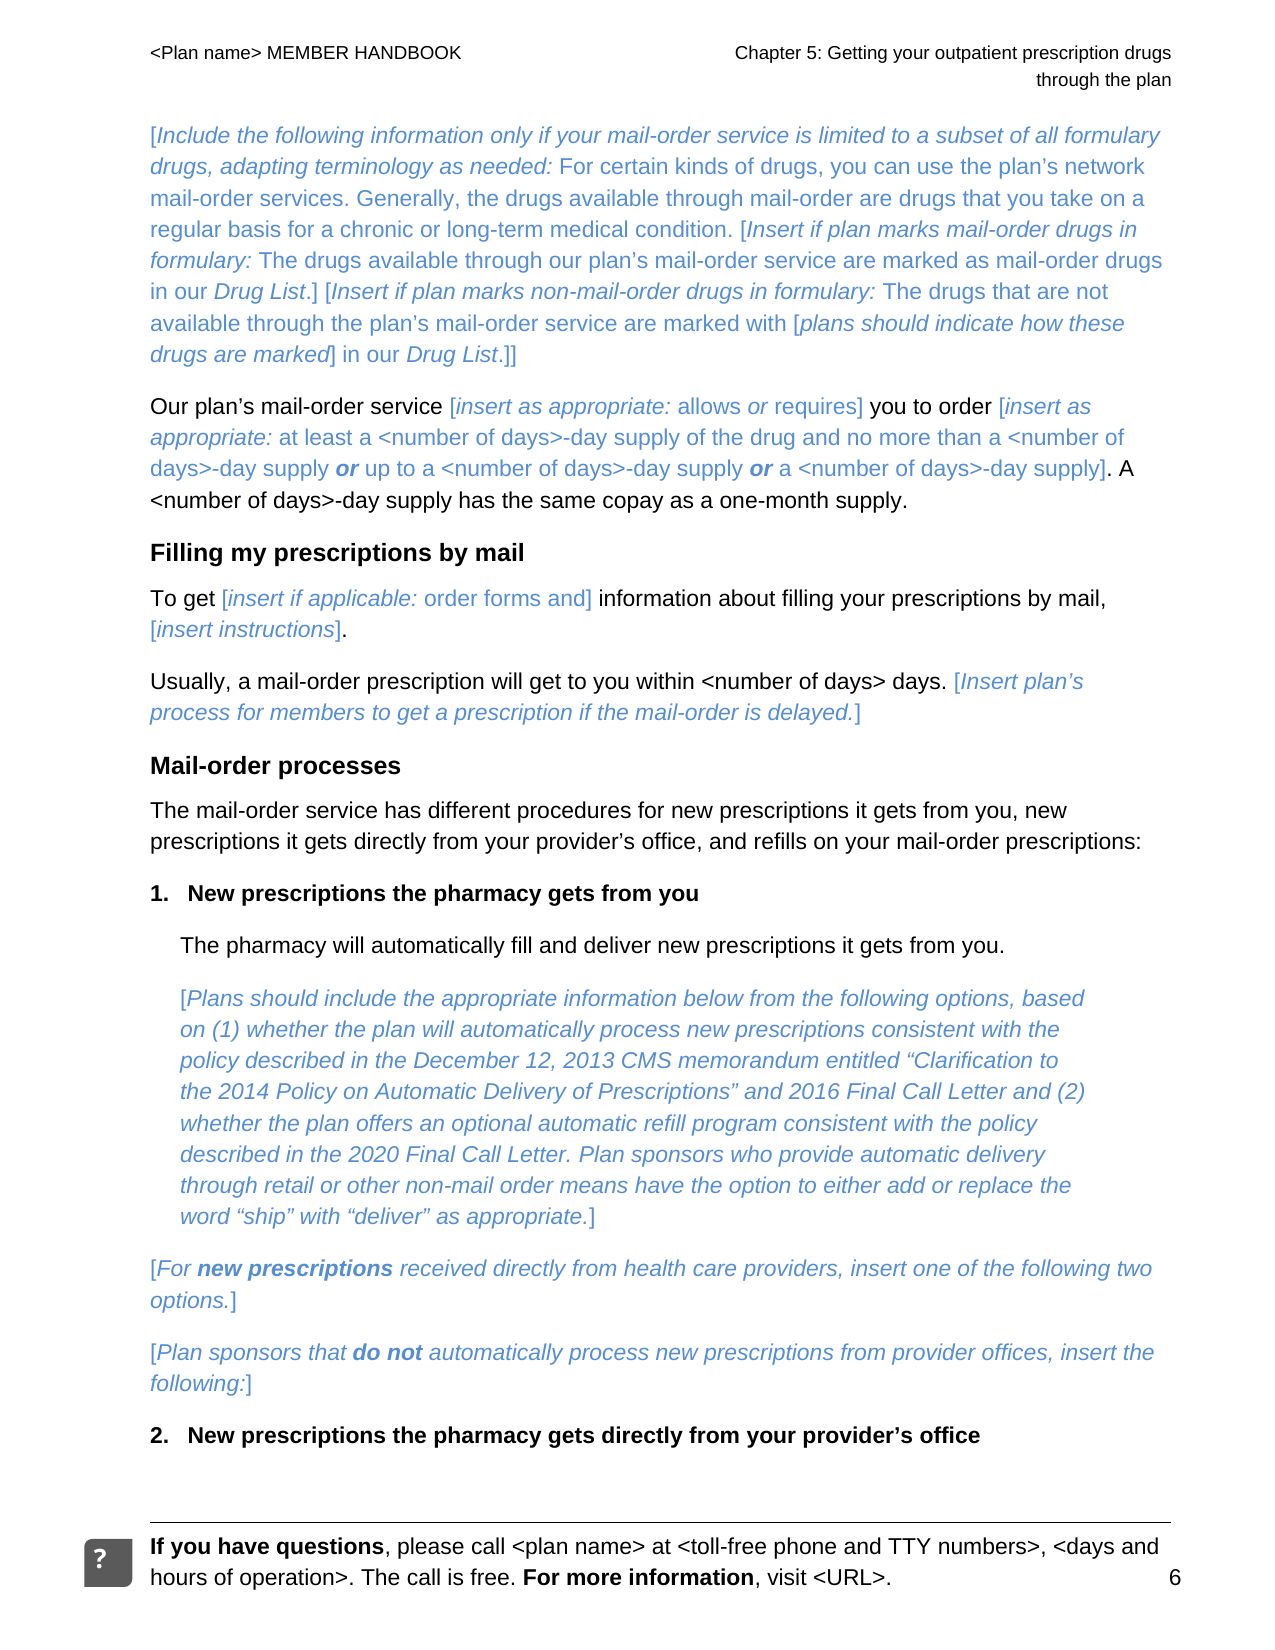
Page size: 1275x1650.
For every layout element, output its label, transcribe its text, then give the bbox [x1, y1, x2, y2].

text Filling my prescriptions by mail [150, 535, 1096, 568]
text [For new prescriptions received directly from health care providers, insert one of the following two options.] [150, 1252, 1171, 1314]
text Mail-order processes [150, 748, 1096, 781]
text [Plans should include the appropriate information below from the following options, based on (1) whether the plan will automatically process new prescriptions consistent with the policy described in the December 12, 2013 CMS memorandum entitled “Clarification to the 2014 Policy on Automatic Delivery of Prescriptions” and 2016 Final Call Letter and (2) whether the plan offers an optional automatic refill program consistent with the policy described in the 2020 Final Call Letter. Plan sponsors who provide automatic delivery through retail or other non-mail order means have the option to either add or replace the word “ship” with “deliver” as appropriate.] [180, 981, 1096, 1231]
text [Include the following information only if your mail-order service is limited to a subset of all formulary drugs, adapting terminology as needed: For certain kinds of drugs, you can use the plan’s network mail-order services. Generally, the drugs available through mail-order are drugs that you take on a regular basis for a chronic or long-term medical condition. [Insert if plan marks mail-order drugs in formulary: The drugs available through our plan’s mail-order service are marked as mail-order drugs in our Drug List.] [Insert if plan marks non-mail-order drugs in formulary: The drugs that are not available through the plan’s mail-order service are marked with [plans should indicate how these drugs are marked] in our Drug List.]] [150, 118, 1171, 368]
text The pharmacy will automatically fill and deliver new prescriptions it gets from you. [180, 929, 1096, 960]
text Our plan’s mail-order service [insert as appropriate: allows or requires] you to order [insert as appropriate: at least a <number of days>-day supply of the drug and no more than a <number of days>-day supply or up to a <number of days>-day supply or a <number of days>-day supply]. A <number of days>-day supply has the same copay as a one-month supply. [150, 389, 1171, 514]
text To get [insert if applicable: order forms and] information about filling your prescriptions by mail, [insert instructions]. [150, 581, 1171, 643]
text [Plan sponsors that do not automatically process new prescriptions from provider offices, insert the following:] [150, 1335, 1171, 1398]
text The mail-order service has different procedures for new prescriptions it gets from you, new prescriptions it gets directly from your provider’s office, and refills on your mail-order prescriptions: [150, 793, 1171, 856]
text Usually, a mail-order prescription will get to you within <number of days> days. [Insert plan’s process for members to get a prescription if the mail-order is delayed.] [150, 664, 1171, 727]
text 1. New prescriptions the pharmacy gets from you [150, 877, 1096, 908]
text 2. New prescriptions the pharmacy gets directly from your provider’s office [150, 1418, 1096, 1450]
